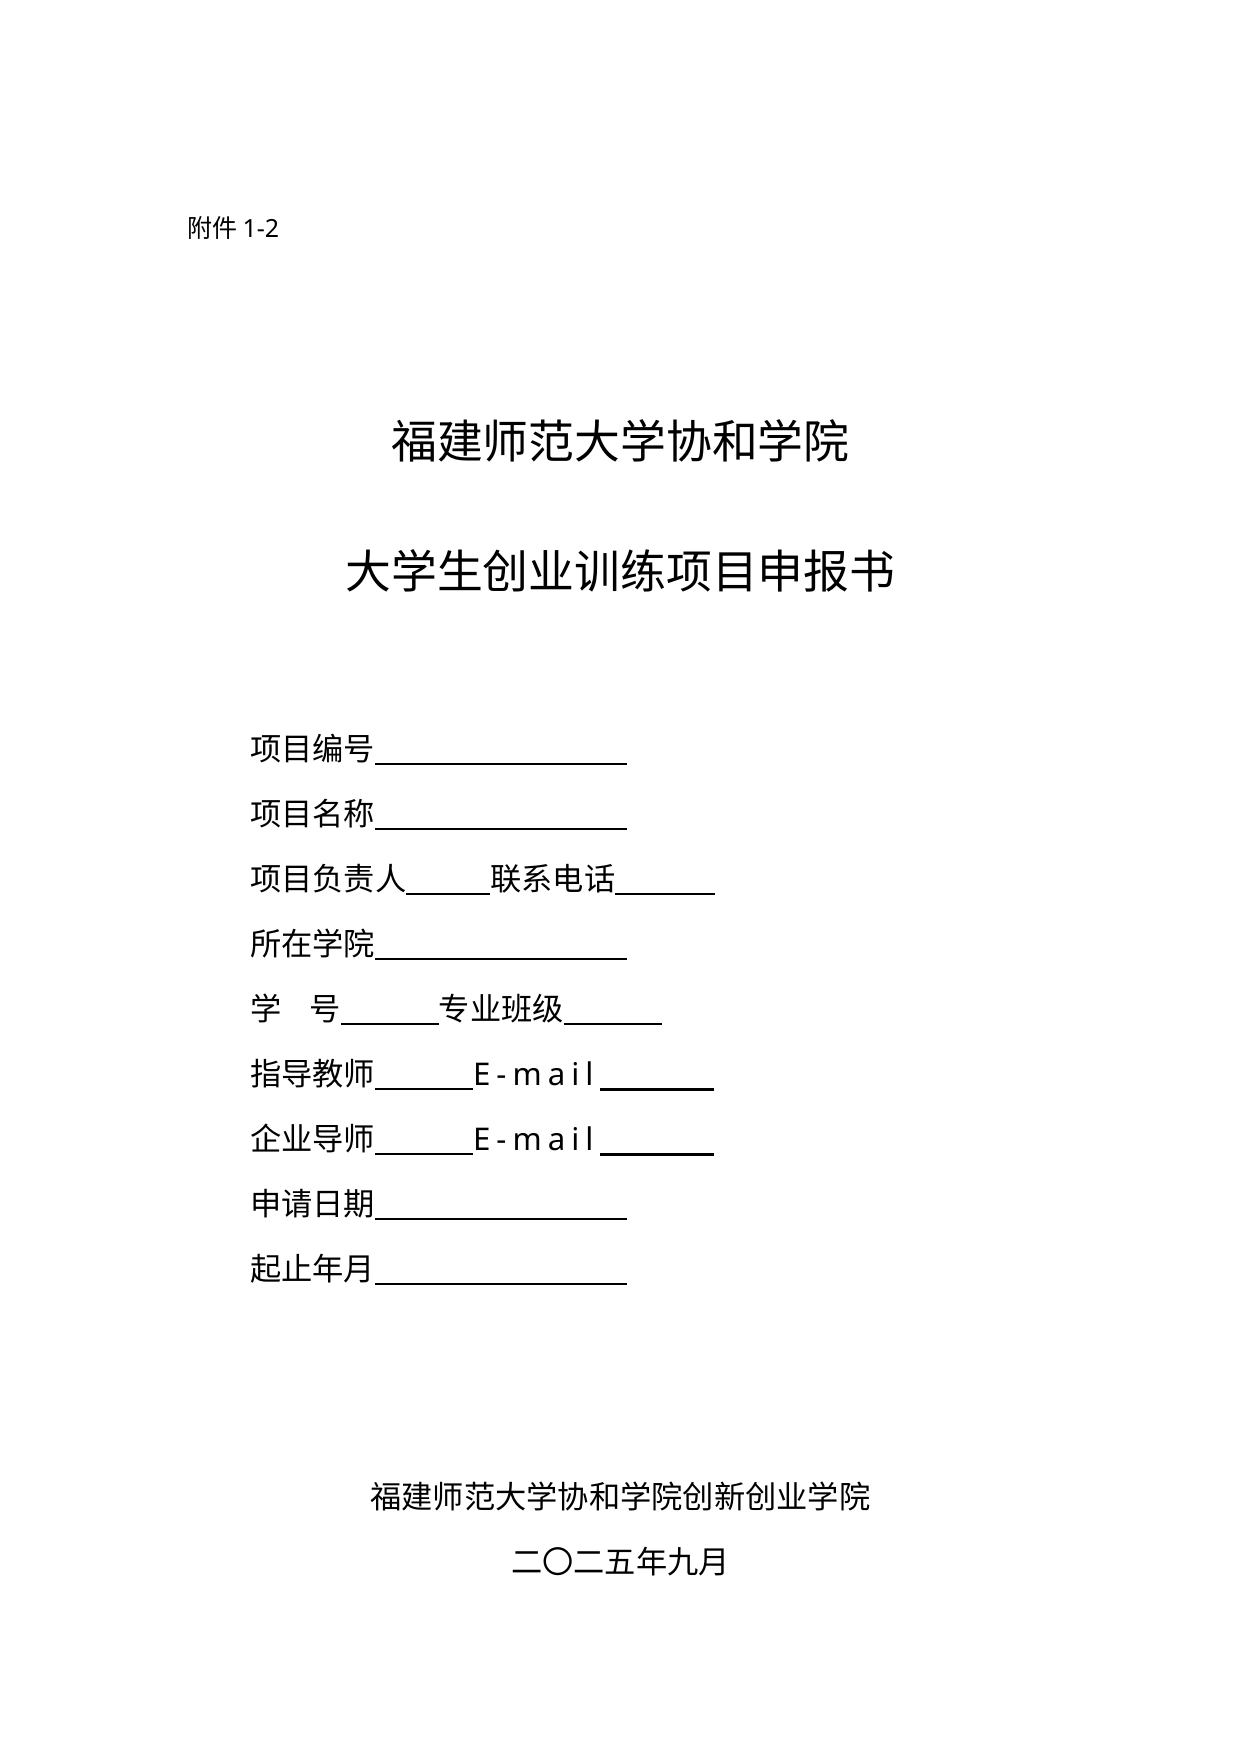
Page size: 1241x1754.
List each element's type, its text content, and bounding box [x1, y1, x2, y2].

text 项目编号 [187, 714, 1053, 779]
text 项目名称 [187, 779, 1053, 844]
text 项目负责人 联系电话 [187, 844, 1053, 909]
text 申请日期 [187, 1169, 1053, 1234]
text 福建师范大学协和学院 [187, 389, 1053, 487]
text 所在学院 [187, 909, 1053, 974]
text 附件1-2 [187, 194, 1053, 259]
text 大学生创业训练项目申报书 [187, 519, 1053, 617]
text 二〇二五年九月 [187, 1527, 1053, 1592]
text 学 号 专业班级 [187, 974, 1053, 1039]
text 福建师范大学协和学院创新创业学院 [187, 1462, 1053, 1527]
text 指导教师 E-mail [187, 1039, 1053, 1104]
text 起止年月 [187, 1234, 1053, 1299]
text 企业导师 E-mail [187, 1104, 1053, 1169]
